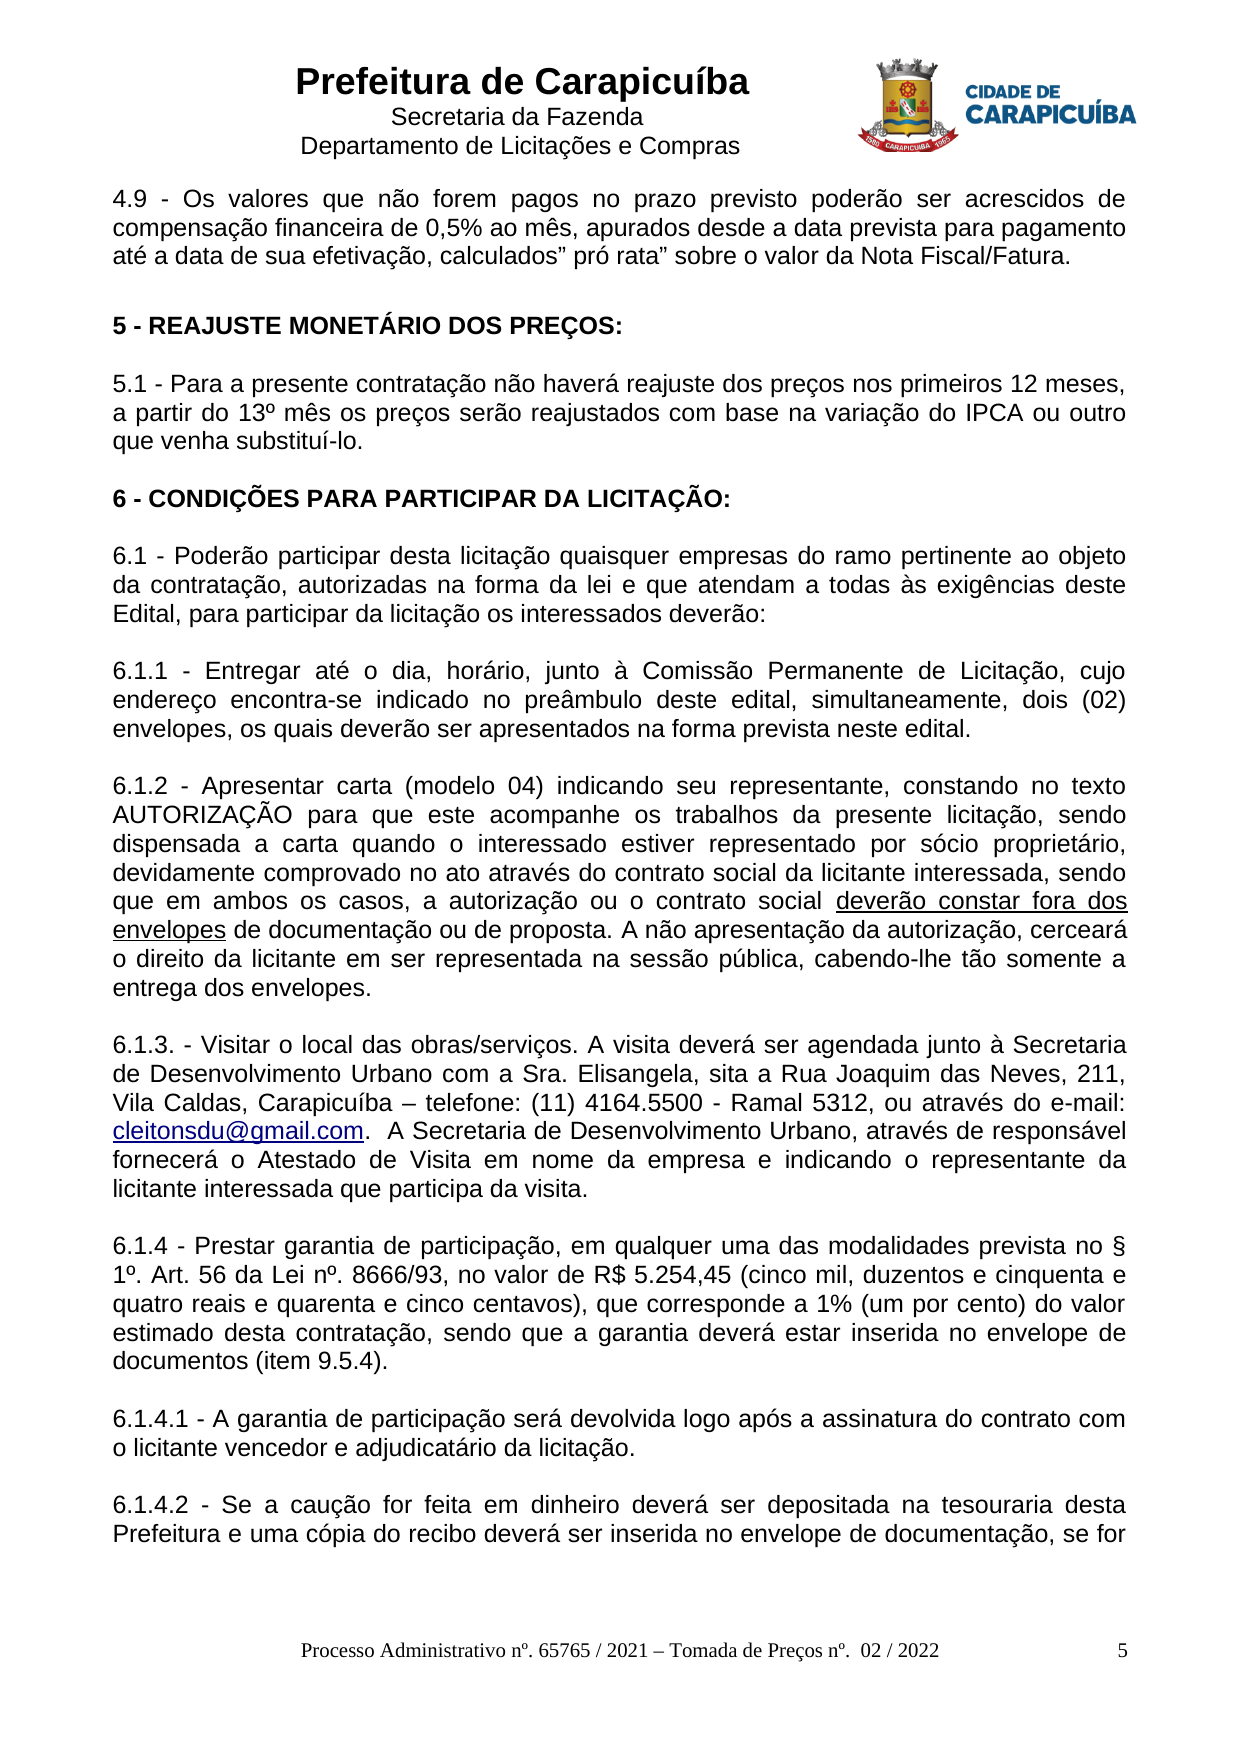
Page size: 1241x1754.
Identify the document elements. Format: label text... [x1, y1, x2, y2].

text 6.1.4.1 - A garantia de participação será devolvida logo após a assinatura do contrato com o licitante vencedor e adjudicatário da licitação. [112, 1404, 1128, 1461]
text 6.1.4 - Prestar garantia de participação, em qualquer uma das modalidades prevista no § 1º. Art. 56 da Lei nº. 8666/93, no valor de R$ 5.254,45 (cinco mil, duzentos e cinquenta e quatro reais e quarenta e cinco centavos), que corresponde a 1% (um por cento) do valor estimado desta contratação, sendo que a garantia deverá estar inserida no envelope de documentos (item 9.5.4). [112, 1231, 1128, 1375]
picture [857, 57, 1139, 152]
text 6.1.2 - Apresentar carta (modelo 04) indicando seu representante, constando no texto AUTORIZAÇÃO para que este acompanhe os trabalhos da presente licitação, sendo dispensada a carta quando o interessado estiver representado por sócio proprietário, devidamente comprovado no ato através do contrato social da licitante interessada, sendo que em ambos os casos, a autorização ou o contrato social deverão constar fora dos envelopes de documentação ou de proposta. A não apresentação da autorização, cerceará o direito da licitante em ser representada na sessão pública, cabendo-lhe tão somente a entrega dos envelopes. [112, 771, 1128, 1001]
text 6.1.3. - Visitar o local das obras/serviços. A visita deverá ser agendada junto à Secretaria de Desenvolvimento Urbano com a Sra. Elisangela, sita a Rua Joaquim das Neves, 211, Vila Caldas, Carapicuíba – telefone: (11) 4164.5500 - Ramal 5312, ou através do e-mail: cleitonsdu@gmail.com. A Secretaria de Desenvolvimento Urbano, através de responsável fornecerá o Atestado de Visita em nome da empresa e indicando o representante da licitante interessada que participa da visita. [112, 1030, 1128, 1202]
text 5.1 - Para a presente contratação não haverá reajuste dos preços nos primeiros 12 meses, a partir do 13º mês os preços serão reajustados com base na variação do IPCA ou outro que venha substituí-lo. [112, 369, 1128, 455]
text 4.9 - Os valores que não forem pagos no prazo previsto poderão ser acrescidos de compensação financeira de 0,5% ao mês, apurados desde a data prevista para pagamento até a data de sua efetivação, calculados” pró rata” sobre o valor da Nota Fiscal/Fatura. [112, 184, 1128, 270]
text 6.1 - Poderão participar desta licitação quaisquer empresas do ramo pertinente ao objeto da contratação, autorizadas na forma da lei e que atendam a todas às exigências deste Edital, para participar da licitação os interessados deverão: [112, 541, 1128, 627]
text 6.1.1 - Entregar até o dia, horário, junto à Comissão Permanente de Licitação, cujo endereço encontra-se indicado no preâmbulo deste edital, simultaneamente, dois (02) envelopes, os quais deverão ser apresentados na forma prevista neste edital. [112, 656, 1128, 742]
text 6 - CONDIÇÕES PARA PARTICIPAR DA LICITAÇÃO: [112, 484, 1128, 512]
text 5 - REAJUSTE MONETÁRIO DOS PREÇOS: [112, 311, 1128, 340]
